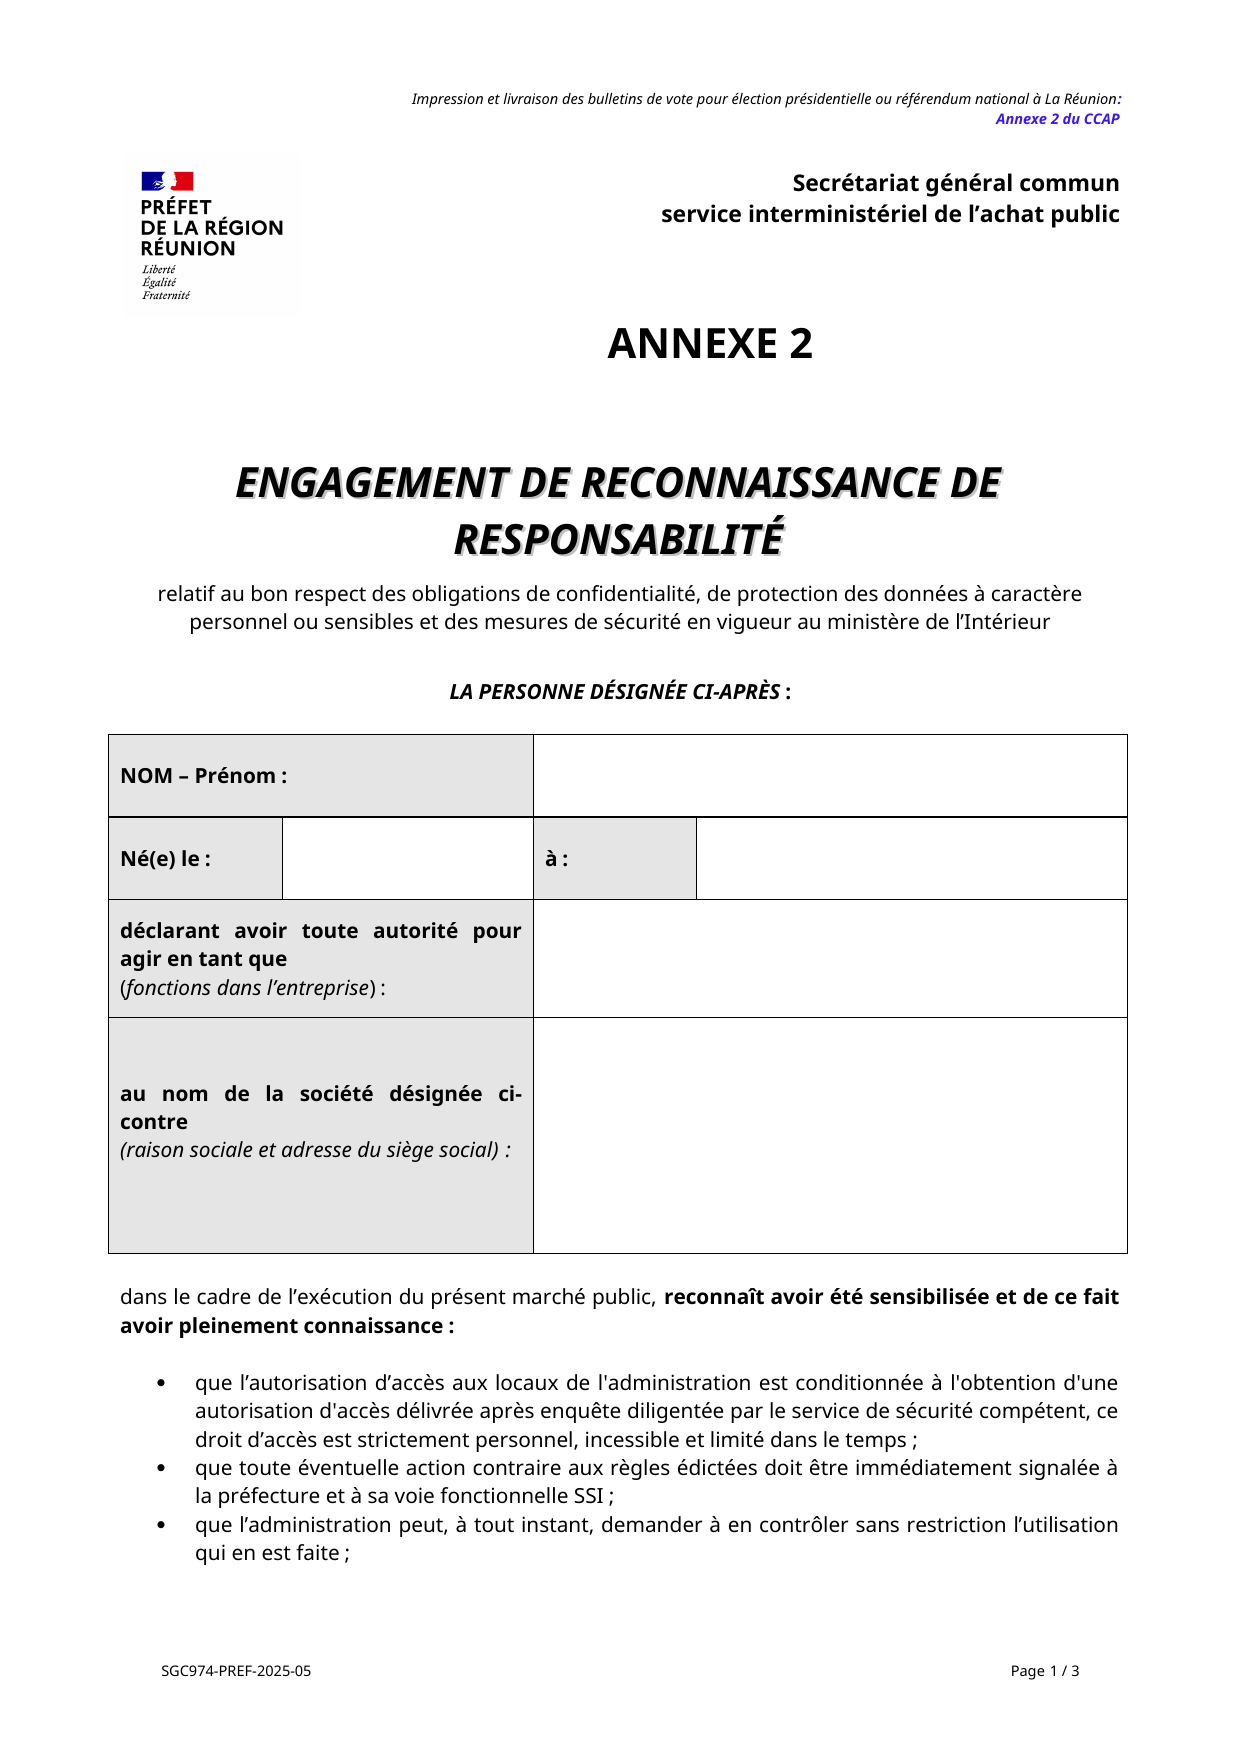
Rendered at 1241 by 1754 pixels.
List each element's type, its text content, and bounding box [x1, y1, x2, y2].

table_header [534, 735, 1127, 816]
list que l’autorisation d’accès aux locaux de l'administration est conditionnée à l'obtention d'une autorisation d'accès délivrée après enquête diligentée par le service de sécurité compétent, ce droit d’accès est strictement personnel, incessible et limité dans le temps ; [157, 1368, 1120, 1453]
list que toute éventuelle action contraire aux règles édictées doit être immédiatement signalée à la préfecture et à sa voie fonctionnelle SSI ; [157, 1453, 1120, 1510]
text ENGAGEMENT DE RECONNAISSANCE DE RESPONSABILITÉ [120, 453, 1120, 566]
text relatif au bon respect des obligations de confidentialité, de protection des données à caractère personnel ou sensibles et des mesures de sécurité en vigueur au ministère de l’Intérieur [120, 579, 1120, 636]
table_cell à : [534, 818, 696, 899]
table_header NOM – Prénom : [109, 735, 533, 816]
picture [123, 153, 301, 318]
text Annexe 2 [120, 314, 1120, 371]
table_cell au nom de la société désignée ci-contre (raison sociale et adresse du siège social) : [109, 1018, 533, 1253]
table_cell déclarant avoir toute autorité pour agir en tant que (fonctions dans l’entreprise) : [109, 900, 533, 1017]
list que l’administration peut, à tout instant, demander à en contrôler sans restriction l’utilisation qui en est faite ; [157, 1510, 1120, 1567]
text dans le cadre de l’exécution du présent marché public, reconnaît avoir été sensibilisée et de ce fait avoir pleinement connaissance : [120, 1282, 1120, 1339]
table_cell [283, 818, 533, 899]
text service interministériel de l’achat public [301, 198, 1120, 230]
text la personne désignée ci-après : [120, 677, 1120, 705]
text Secrétariat général commun [301, 167, 1120, 198]
table_cell [697, 818, 1127, 899]
table_cell Né(e) le : [109, 818, 282, 899]
table_cell [534, 1018, 1127, 1253]
table_cell [534, 900, 1127, 1017]
